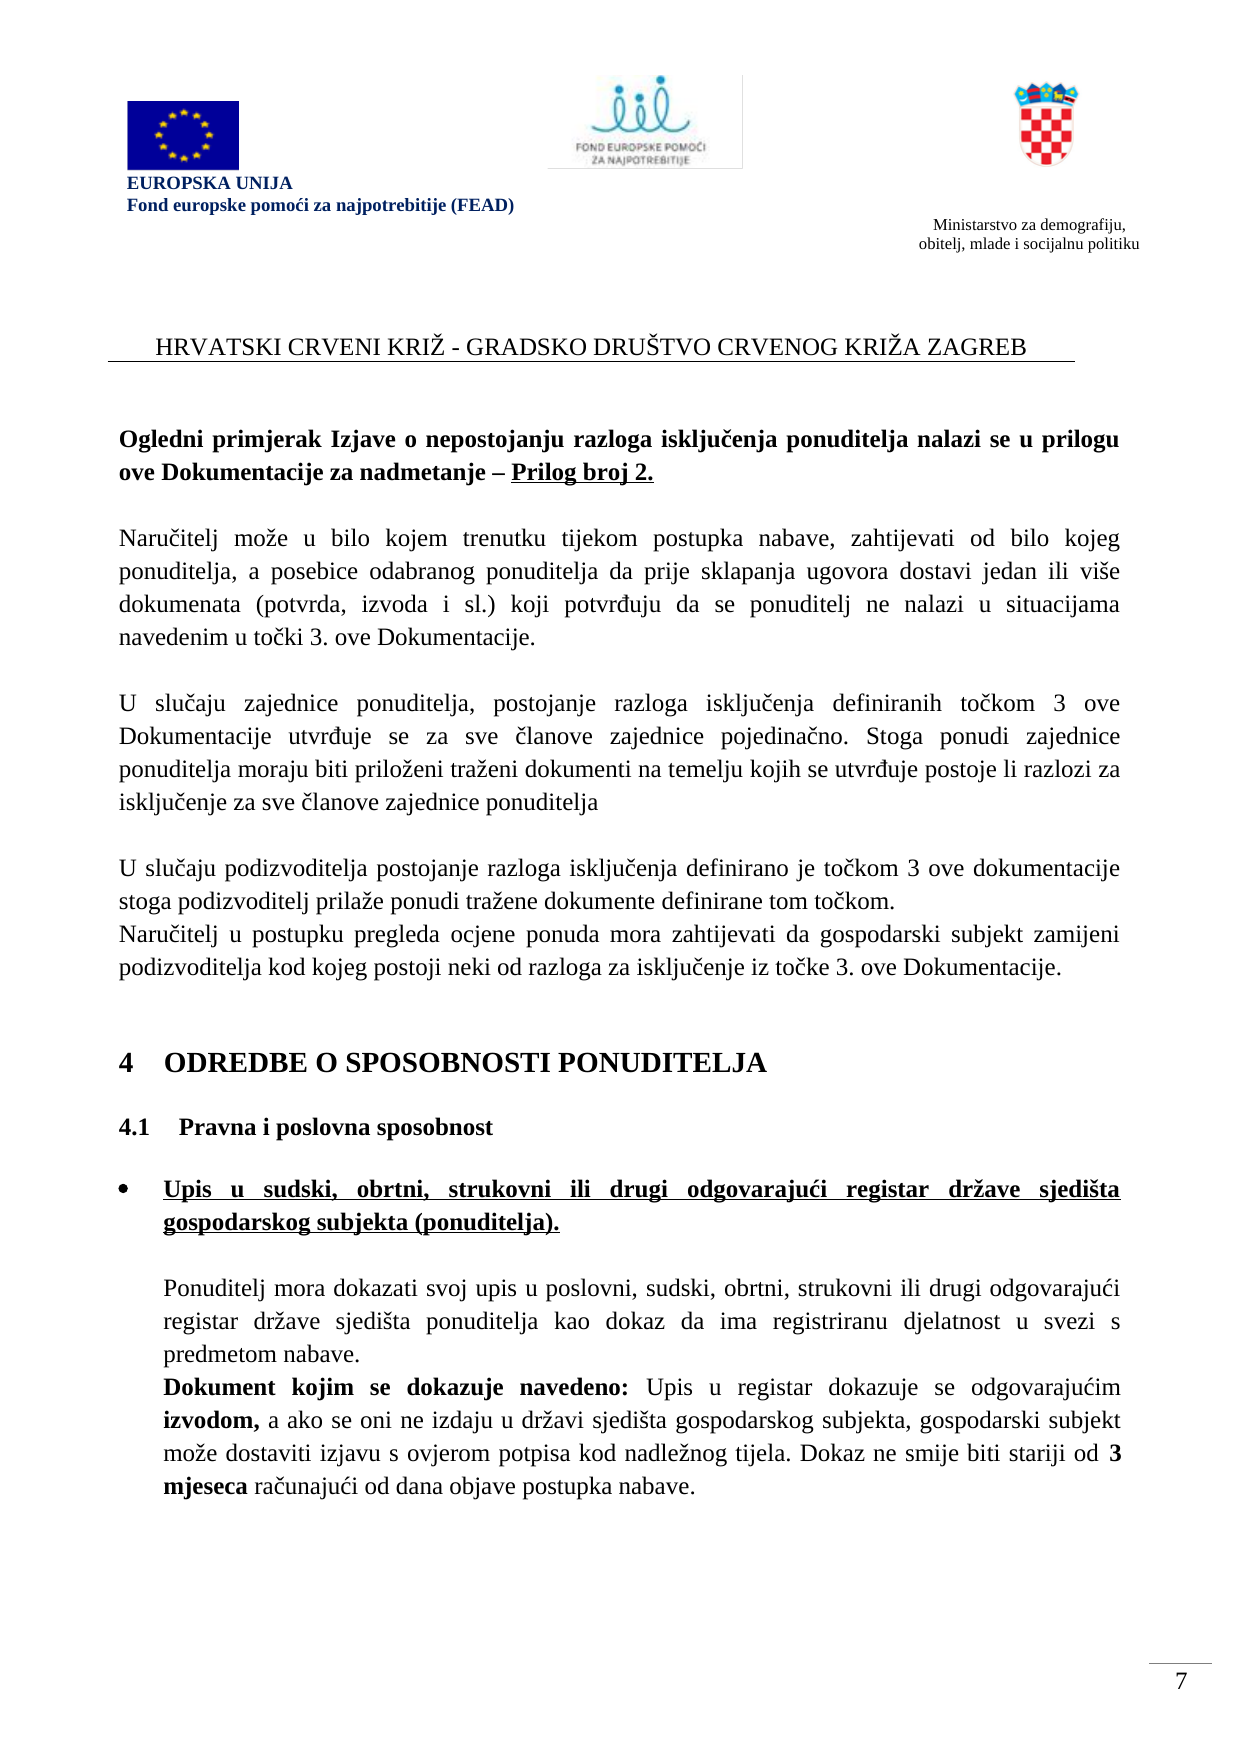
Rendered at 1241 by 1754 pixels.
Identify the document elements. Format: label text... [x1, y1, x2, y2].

text Naručitelj u postupku pregleda ocjene ponuda mora zahtijevati da gospodarski subjekt zamijeni podizvoditelja kod kojeg postoji neki od razloga za isključenje iz točke 3. ove Dokumentacije. [119, 919, 1121, 981]
picture [547, 75, 746, 172]
subtitle Pravna i poslovna sposobnost [119, 1112, 1121, 1141]
text Ponuditelj mora dokazati svoj upis u poslovni, sudski, obrtni, strukovni ili drugi odgovarajući registar države sjedišta ponuditelja kao dokaz da ima registriranu djelatnost u svezi s predmetom nabave. [163, 1273, 1121, 1368]
text Dokument kojim se dokazuje navedeno: Upis u registar dokazuje se odgovarajućim izvodom, a ako se oni ne izdaju u državi sjedišta gospodarskog subjekta, gospodarski subjekt može dostaviti izjavu s ovjerom potpisa kod nadležnog tijela. Dokaz ne smije biti stariji od 3 mjeseca računajući od dana objave postupka nabave. [163, 1372, 1121, 1500]
text U slučaju podizvoditelja postojanje razloga isključenja definirano je točkom 3 ove dokumentacije stoga podizvoditelj prilaže ponudi tražene dokumente definirane tom točkom. [119, 853, 1121, 915]
text U slučaju zajednice ponuditelja, postojanje razloga isključenja definiranih točkom 3 ove Dokumentacije utvrđuje se za sve članove zajednice pojedinačno. Stoga ponudi zajednice ponuditelja moraju biti priloženi traženi dokumenti na temelju kojih se utvrđuje postoje li razlozi za isključenje za sve članove zajednice ponuditelja [119, 688, 1121, 816]
picture [126, 101, 239, 172]
list Upis u sudski, obrtni, strukovni ili drugi odgovarajući registar države sjedišta gospodarskog subjekta (ponuditelja). [119, 1174, 1121, 1236]
text Naručitelj može u bilo kojem trenutku tijekom postupka nabave, zahtijevati od bilo kojeg ponuditelja, a posebice odabranog ponuditelja da prije sklapanja ugovora dostavi jedan ili više dokumenata (potvrda, izvoda i sl.) koji potvrđuju da se ponuditelj ne nalazi u situacijama navedenim u točki 3. ove Dokumentacije. [119, 523, 1121, 651]
subtitle ODREDBE O SPOSOBNOSTI PONUDITELJA [119, 1046, 1121, 1079]
picture [978, 76, 1115, 172]
text Ogledni primjerak Izjave o nepostojanju razloga isključenja ponuditelja nalazi se u prilogu ove Dokumentacije za nadmetanje – Prilog broj 2. [119, 424, 1121, 486]
